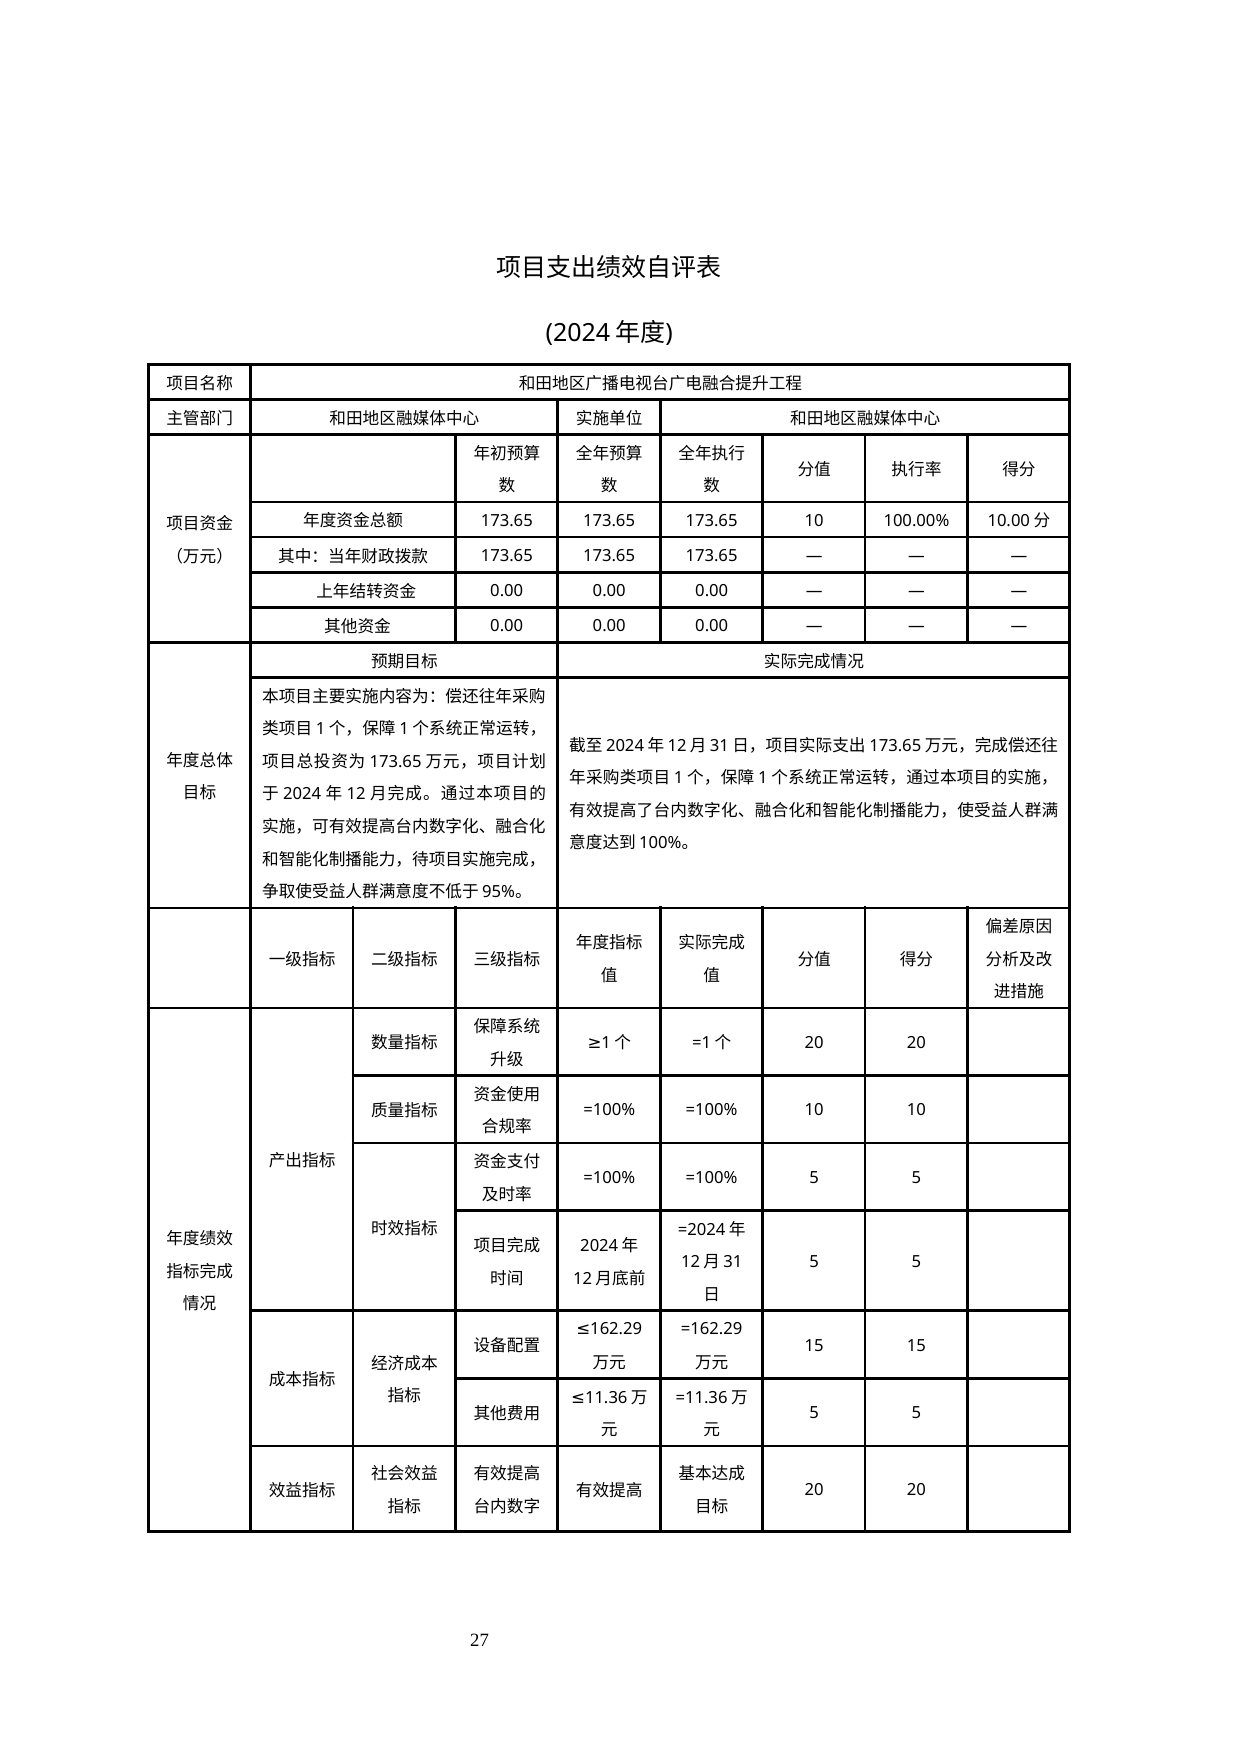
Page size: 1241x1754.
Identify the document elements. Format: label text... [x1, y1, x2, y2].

table_cell 实施单位 [559, 401, 659, 433]
table_cell 年度总体目标 [150, 644, 249, 906]
table_cell [969, 1144, 1068, 1209]
table_cell 有效提高 [559, 1447, 659, 1530]
table_cell =1个 [662, 1009, 761, 1074]
table_cell [969, 1312, 1068, 1377]
table_cell 保障系统升级 [457, 1009, 556, 1074]
table_cell ≤11.36万元 [559, 1380, 659, 1444]
table_cell 效益指标 [252, 1447, 352, 1530]
table_cell 5 [764, 1212, 864, 1309]
table_cell 和田地区融媒体中心 [252, 401, 556, 433]
table_cell 10 [866, 1077, 966, 1142]
table_cell 和田地区广播电视台广电融合提升工程 [252, 366, 1068, 398]
table_cell 质量指标 [354, 1077, 454, 1142]
table_cell 20 [764, 1447, 864, 1530]
table_cell =100% [662, 1144, 761, 1209]
table_cell 173.65 [662, 538, 761, 571]
table_cell 分值 [764, 909, 864, 1006]
table_cell — [969, 574, 1068, 606]
table_cell 20 [866, 1447, 966, 1530]
table_cell 预期目标 [252, 644, 556, 676]
table_cell 年度指标值 [559, 909, 659, 1006]
table_cell 社会效益指标 [354, 1447, 454, 1530]
table_cell 0.00 [457, 609, 556, 641]
table_cell 年度资金总额 [252, 503, 454, 536]
table_cell 173.65 [662, 503, 761, 536]
table_cell 5 [764, 1380, 864, 1444]
table_cell 偏差原因分析及改进措施 [969, 909, 1068, 1006]
table_cell ≥1个 [559, 1009, 659, 1074]
table_cell =162.29万元 [662, 1312, 761, 1377]
table_cell 其中：当年财政拨款 [252, 538, 454, 571]
table_cell 一级指标 [252, 909, 352, 1006]
table_cell — [866, 609, 966, 641]
table_cell 173.65 [559, 538, 659, 571]
table_cell [969, 1212, 1068, 1309]
table_cell 数量指标 [354, 1009, 454, 1074]
table_cell =100% [559, 1077, 659, 1142]
table_cell 0.00 [559, 574, 659, 606]
table_cell 和田地区融媒体中心 [662, 401, 1068, 433]
table_cell 10.00分 [969, 503, 1068, 536]
table_cell 设备配置 [457, 1312, 556, 1377]
table_cell 基本达成目标 [662, 1447, 761, 1530]
table_cell =2024年12月31日 [662, 1212, 761, 1309]
table_cell 三级指标 [457, 909, 556, 1006]
table_cell 截至2024年12月31日，项目实际支出173.65万元，完成偿还往年采购类项目1个，保障1个系统正常运转，通过本项目的实施，有效提高了台内数字化、融合化和智能化制播能力，使受益人群满意度达到100%。 [559, 679, 1068, 906]
table_cell 主管部门 [150, 401, 249, 433]
table_cell — [969, 609, 1068, 641]
table_cell 项目资金 （万元） [150, 436, 249, 641]
table_cell 2024年12月底前 [559, 1212, 659, 1309]
table_cell — [969, 538, 1068, 571]
table_cell 成本指标 [252, 1312, 352, 1444]
table_cell [252, 436, 454, 501]
table_cell =100% [559, 1144, 659, 1209]
table_cell 时效指标 [354, 1144, 454, 1309]
table_cell 产出指标 [252, 1009, 352, 1309]
table_cell 0.00 [457, 574, 556, 606]
table_cell (2024年度) [148, 298, 1070, 363]
table_cell 项目完成时间 [457, 1212, 556, 1309]
table_header 项目支出绩效自评表 [148, 233, 1070, 298]
table_cell 得分 [969, 436, 1068, 501]
table_cell — [764, 609, 864, 641]
table_cell 年初预算数 [457, 436, 556, 501]
table_cell — [866, 538, 966, 571]
table_cell 5 [764, 1144, 864, 1209]
table_cell 资金使用合规率 [457, 1077, 556, 1142]
table_cell 10 [764, 503, 864, 536]
table_cell 实际完成情况 [559, 644, 1068, 676]
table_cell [457, 1447, 556, 1530]
table_cell 分值 [764, 436, 864, 501]
table_cell [969, 1009, 1068, 1074]
table_cell 全年执行数 [662, 436, 761, 501]
table_cell 0.00 [559, 609, 659, 641]
table_cell 全年预算数 [559, 436, 659, 501]
table_cell — [764, 574, 864, 606]
table_cell 得分 [866, 909, 966, 1006]
table_cell 173.65 [559, 503, 659, 536]
table_cell [969, 1380, 1068, 1444]
table_cell =11.36万元 [662, 1380, 761, 1444]
table_cell 年度绩效指标完成情况 [150, 1009, 249, 1530]
table_cell 其他费用 [457, 1380, 556, 1444]
table_cell 5 [866, 1212, 966, 1309]
table_cell 15 [764, 1312, 864, 1377]
table_cell 10 [764, 1077, 864, 1142]
table_cell 0.00 [662, 574, 761, 606]
table_cell — [866, 574, 966, 606]
table_cell 项目名称 [150, 366, 249, 398]
table_cell ≤162.29万元 [559, 1312, 659, 1377]
table_cell 5 [866, 1380, 966, 1444]
table_cell 执行率 [866, 436, 966, 501]
table_cell 20 [764, 1009, 864, 1074]
table_cell =100% [662, 1077, 761, 1142]
table_cell 资金支付及时率 [457, 1144, 556, 1209]
table_cell 上年结转资金 [252, 574, 454, 606]
table_cell 经济成本指标 [354, 1312, 454, 1444]
table_cell 15 [866, 1312, 966, 1377]
table_cell 0.00 [662, 609, 761, 641]
table_cell [969, 1077, 1068, 1142]
table_cell 本项目主要实施内容为：偿还往年采购类项目1个，保障1个系统正常运转，项目总投资为173.65万元，项目计划于2024年12月完成。通过本项目的实施，可有效提高台内数字化、融合化和智能化制播能力，待项目实施完成，争取使受益人群满意度不低于95%。 [252, 679, 556, 906]
table_cell [150, 909, 249, 1006]
table_cell — [764, 538, 864, 571]
table_cell 实际完成值 [662, 909, 761, 1006]
table_cell 173.65 [457, 538, 556, 571]
table_cell 20 [866, 1009, 966, 1074]
table_cell [969, 1447, 1068, 1530]
table_cell 5 [866, 1144, 966, 1209]
table_cell 其他资金 [252, 609, 454, 641]
table_cell 173.65 [457, 503, 556, 536]
table_cell 二级指标 [354, 909, 454, 1006]
table_cell 100.00% [866, 503, 966, 536]
